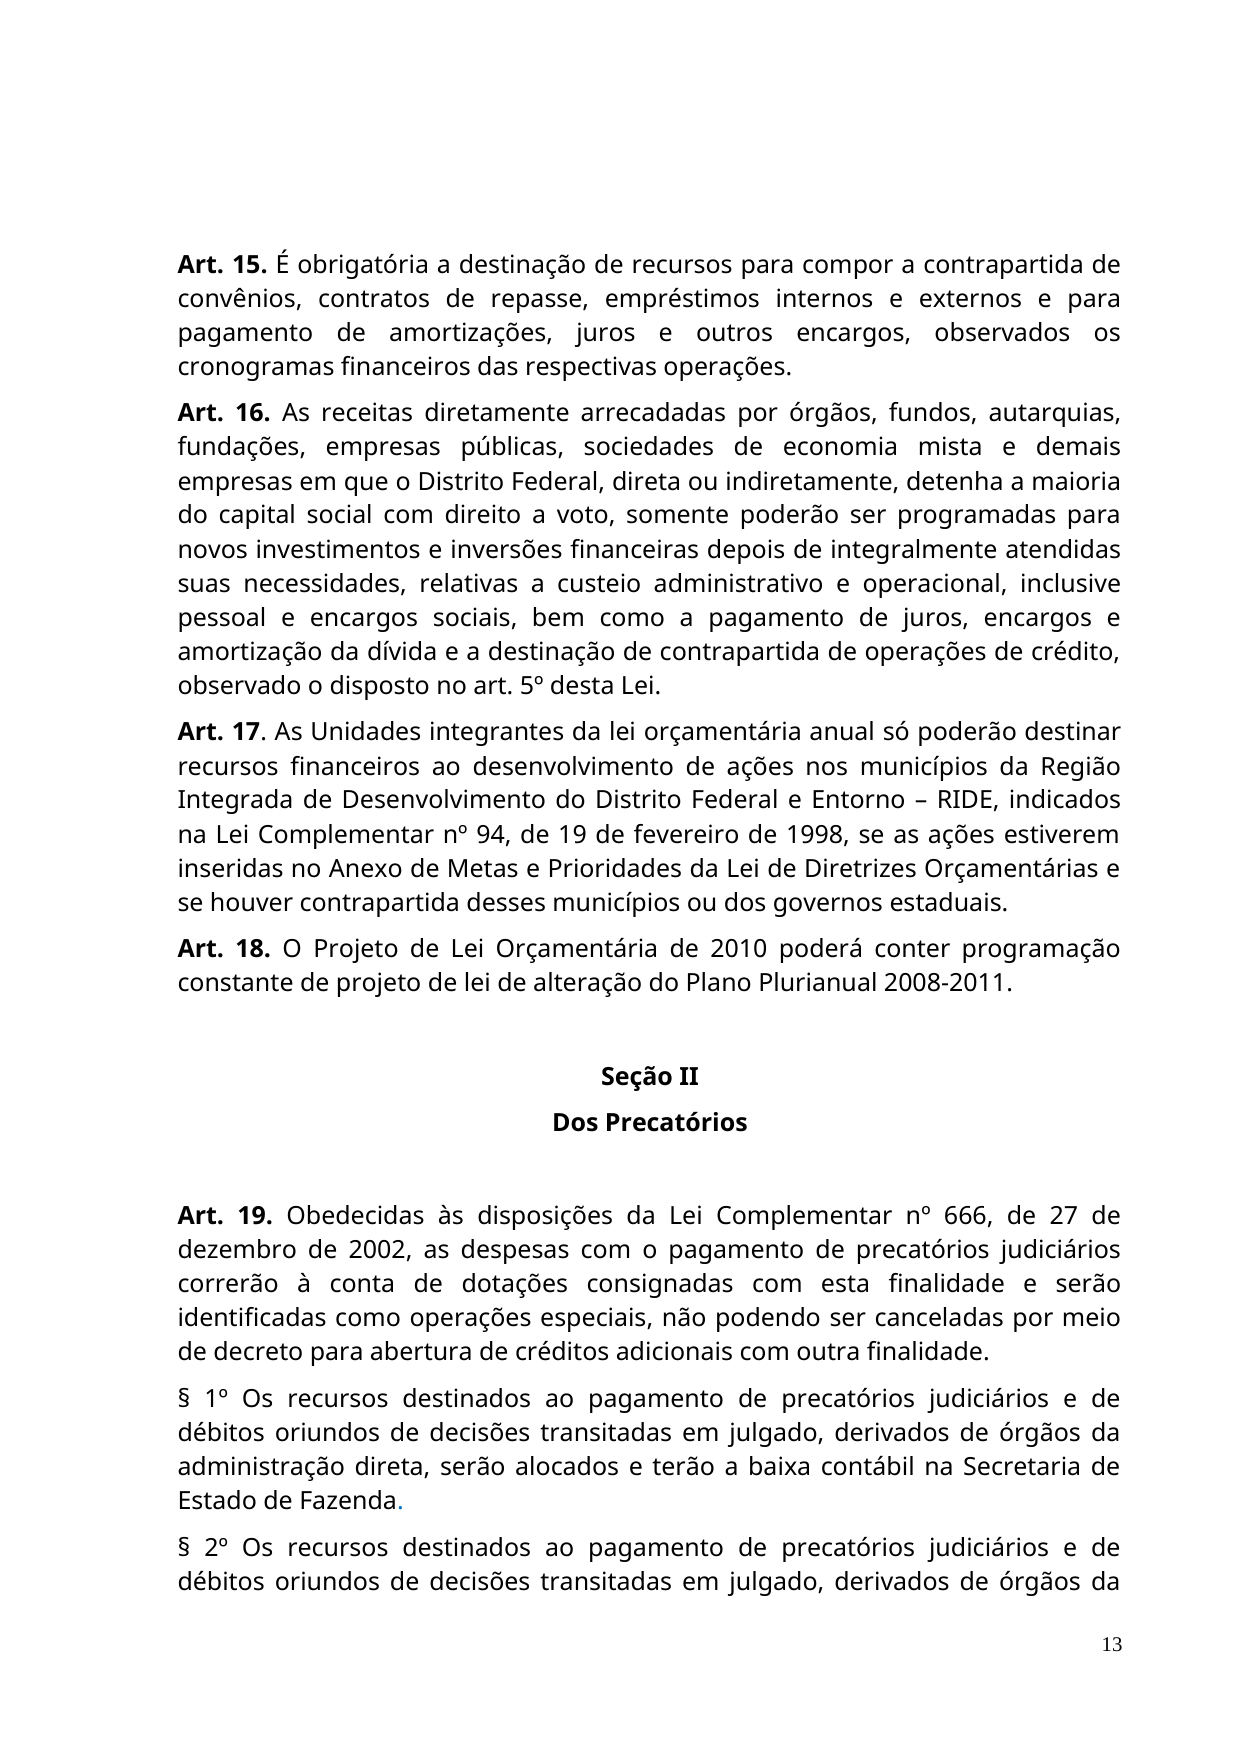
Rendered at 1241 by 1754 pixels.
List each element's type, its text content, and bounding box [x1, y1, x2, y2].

text Seção II [177, 1058, 1122, 1092]
text § 1º Os recursos destinados ao pagamento de precatórios judiciários e de débitos oriundos de decisões transitadas em julgado, derivados de órgãos da administração direta, serão alocados e terão a baixa contábil na Secretaria de Estado de Fazenda. [177, 1381, 1122, 1517]
text Art. 16. As receitas diretamente arrecadadas por órgãos, fundos, autarquias, fundações, empresas públicas, sociedades de economia mista e demais empresas em que o Distrito Federal, direta ou indiretamente, detenha a maioria do capital social com direito a voto, somente poderão ser programadas para novos investimentos e inversões financeiras depois de integralmente atendidas suas necessidades, relativas a custeio administrativo e operacional, inclusive pessoal e encargos sociais, bem como a pagamento de juros, encargos e amortização da dívida e a destinação de contrapartida de operações de crédito, observado o disposto no art. 5º desta Lei. [177, 395, 1122, 702]
text Art. 19. Obedecidas às disposições da Lei Complementar nº 666, de 27 de dezembro de 2002, as despesas com o pagamento de precatórios judiciários correrão à conta de dotações consignadas com esta finalidade e serão identificadas como operações especiais, não podendo ser canceladas por meio de decreto para abertura de créditos adicionais com outra finalidade. [177, 1198, 1122, 1368]
text Dos Precatórios [177, 1105, 1122, 1139]
text Art. 15. É obrigatória a destinação de recursos para compor a contrapartida de convênios, contratos de repasse, empréstimos internos e externos e para pagamento de amortizações, juros e outros encargos, observados os cronogramas financeiros das respectivas operações. [177, 246, 1122, 382]
text Art. 17. As Unidades integrantes da lei orçamentária anual só poderão destinar recursos financeiros ao desenvolvimento de ações nos municípios da Região Integrada de Desenvolvimento do Distrito Federal e Entorno – RIDE, indicados na Lei Complementar nº 94, de 19 de fevereiro de 1998, se as ações estiverem inseridas no Anexo de Metas e Prioridades da Lei de Diretrizes Orçamentárias e se houver contrapartida desses municípios ou dos governos estaduais. [177, 714, 1122, 918]
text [177, 1529, 1122, 1597]
text Art. 18. O Projeto de Lei Orçamentária de 2010 poderá conter programação constante de projeto de lei de alteração do Plano Plurianual 2008-2011. [177, 931, 1122, 999]
